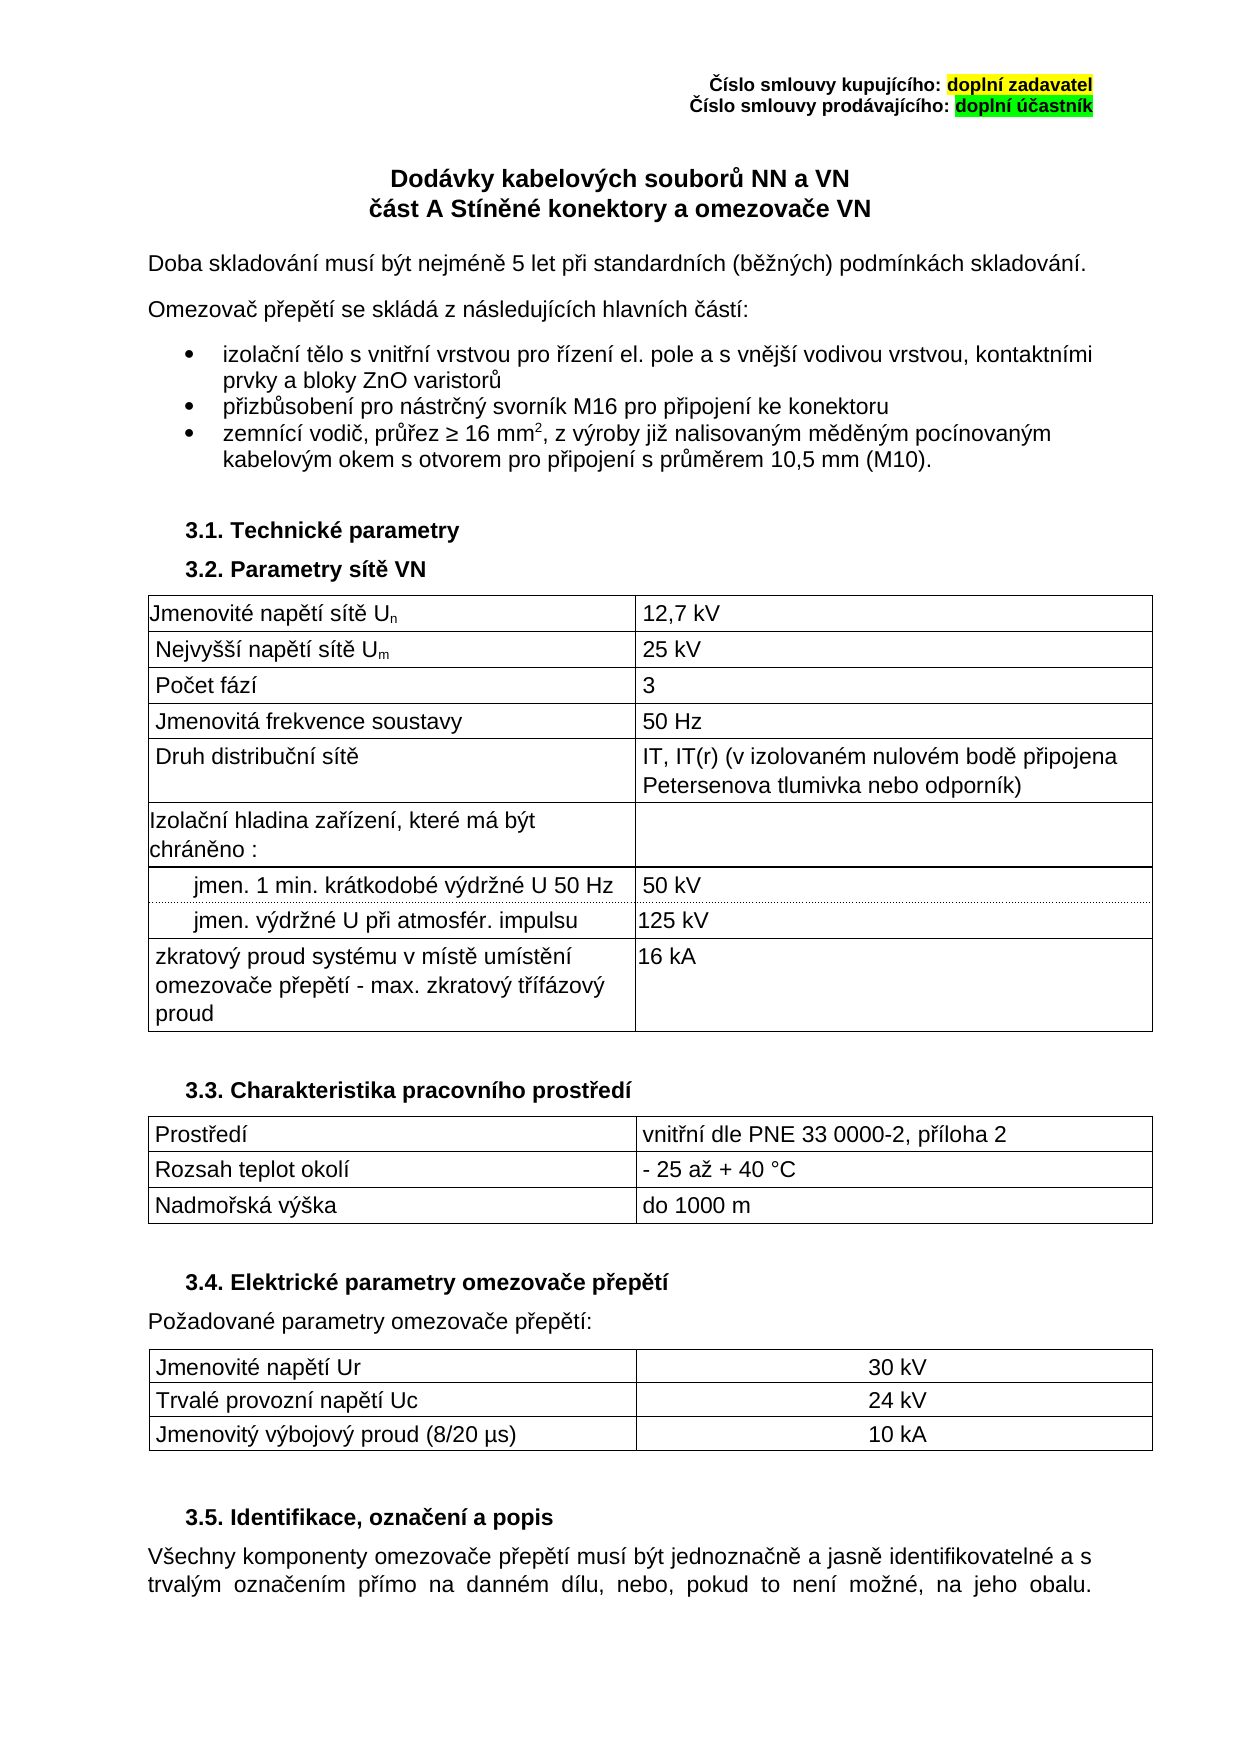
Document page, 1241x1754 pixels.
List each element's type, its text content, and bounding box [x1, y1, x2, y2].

subtitle Parametry sítě VN [185, 556, 1093, 583]
subtitle Identifikace, označení a popis [185, 1504, 1093, 1530]
table_cell 25 kV [636, 632, 1152, 667]
table_cell Trvalé provozní napětí Uc [150, 1383, 636, 1416]
table_cell 10 kA [637, 1417, 1152, 1449]
table_cell jmen. 1 min. krátkodobé výdržné U 50 Hz [149, 868, 635, 902]
table_header 12,7 kV [636, 596, 1152, 631]
table_cell IT, IT(r) (v izolovaném nulovém bodě připojena Petersenova tlumivka nebo odporník) [636, 739, 1152, 802]
table_cell Jmenovitý výbojový proud (8/20 µs) [150, 1417, 636, 1449]
table_header vnitřní dle PNE 33 0000-2, příloha 2 [637, 1117, 1152, 1151]
table_cell 125 kV [636, 902, 1152, 938]
list zemnící vodič, průřez ≥ 16 mm2, z výroby již nalisovaným měděným pocínovaným kabelovým okem s otvorem pro připojení s průměrem 10,5 mm (M10). [185, 420, 1093, 472]
table_cell 50 Hz [636, 704, 1152, 738]
table_header Jmenovité napětí sítě Un [149, 596, 635, 631]
table_cell 50 kV [636, 868, 1152, 902]
subtitle Charakteristika pracovního prostředí [185, 1077, 1093, 1103]
table_cell - 25 až + 40 °C [637, 1152, 1152, 1187]
table_cell Nejvyšší napětí sítě Um [149, 632, 635, 667]
table_cell 16 kA [636, 939, 1152, 1031]
text Doba skladování musí být nejméně 5 let při standardních (běžných) podmínkách skladování. [148, 250, 1093, 277]
subtitle Technické parametry [185, 517, 1093, 544]
table_cell jmen. výdržné U při atmosfér. impulsu [149, 902, 635, 938]
table_cell 24 kV [637, 1383, 1152, 1416]
table_cell Druh distribuční sítě [149, 739, 635, 802]
table_cell Počet fází [149, 668, 635, 702]
table_cell Jmenovitá frekvence soustavy [149, 704, 635, 738]
table_header 30 kV [637, 1350, 1152, 1382]
table_cell Izolační hladina zařízení, které má být chráněno : [149, 803, 635, 866]
table_cell Rozsah teplot okolí [149, 1152, 636, 1187]
table_cell 3 [636, 668, 1152, 702]
table_cell Nadmořská výška [149, 1188, 636, 1223]
table_header Jmenovité napětí Ur [150, 1350, 636, 1382]
text Omezovač přepětí se skládá z následujících hlavních částí: [148, 296, 1093, 322]
table_cell zkratový proud systému v místě umístění omezovače přepětí - max. zkratový třífázový proud [149, 939, 635, 1031]
table_cell do 1000 m [637, 1188, 1152, 1223]
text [148, 1543, 1093, 1598]
text Požadované parametry omezovače přepětí: [148, 1308, 1093, 1334]
subtitle Elektrické parametry omezovače přepětí [185, 1269, 1093, 1295]
list přizbůsobení pro nástrčný svorník M16 pro připojení ke konektoru [185, 393, 1093, 420]
table_header Prostředí [149, 1117, 636, 1151]
list izolační tělo s vnitřní vrstvou pro řízení el. pole a s vnější vodivou vrstvou, kontaktními prvky a bloky ZnO varistorů [185, 341, 1093, 393]
table_cell [636, 803, 1152, 866]
